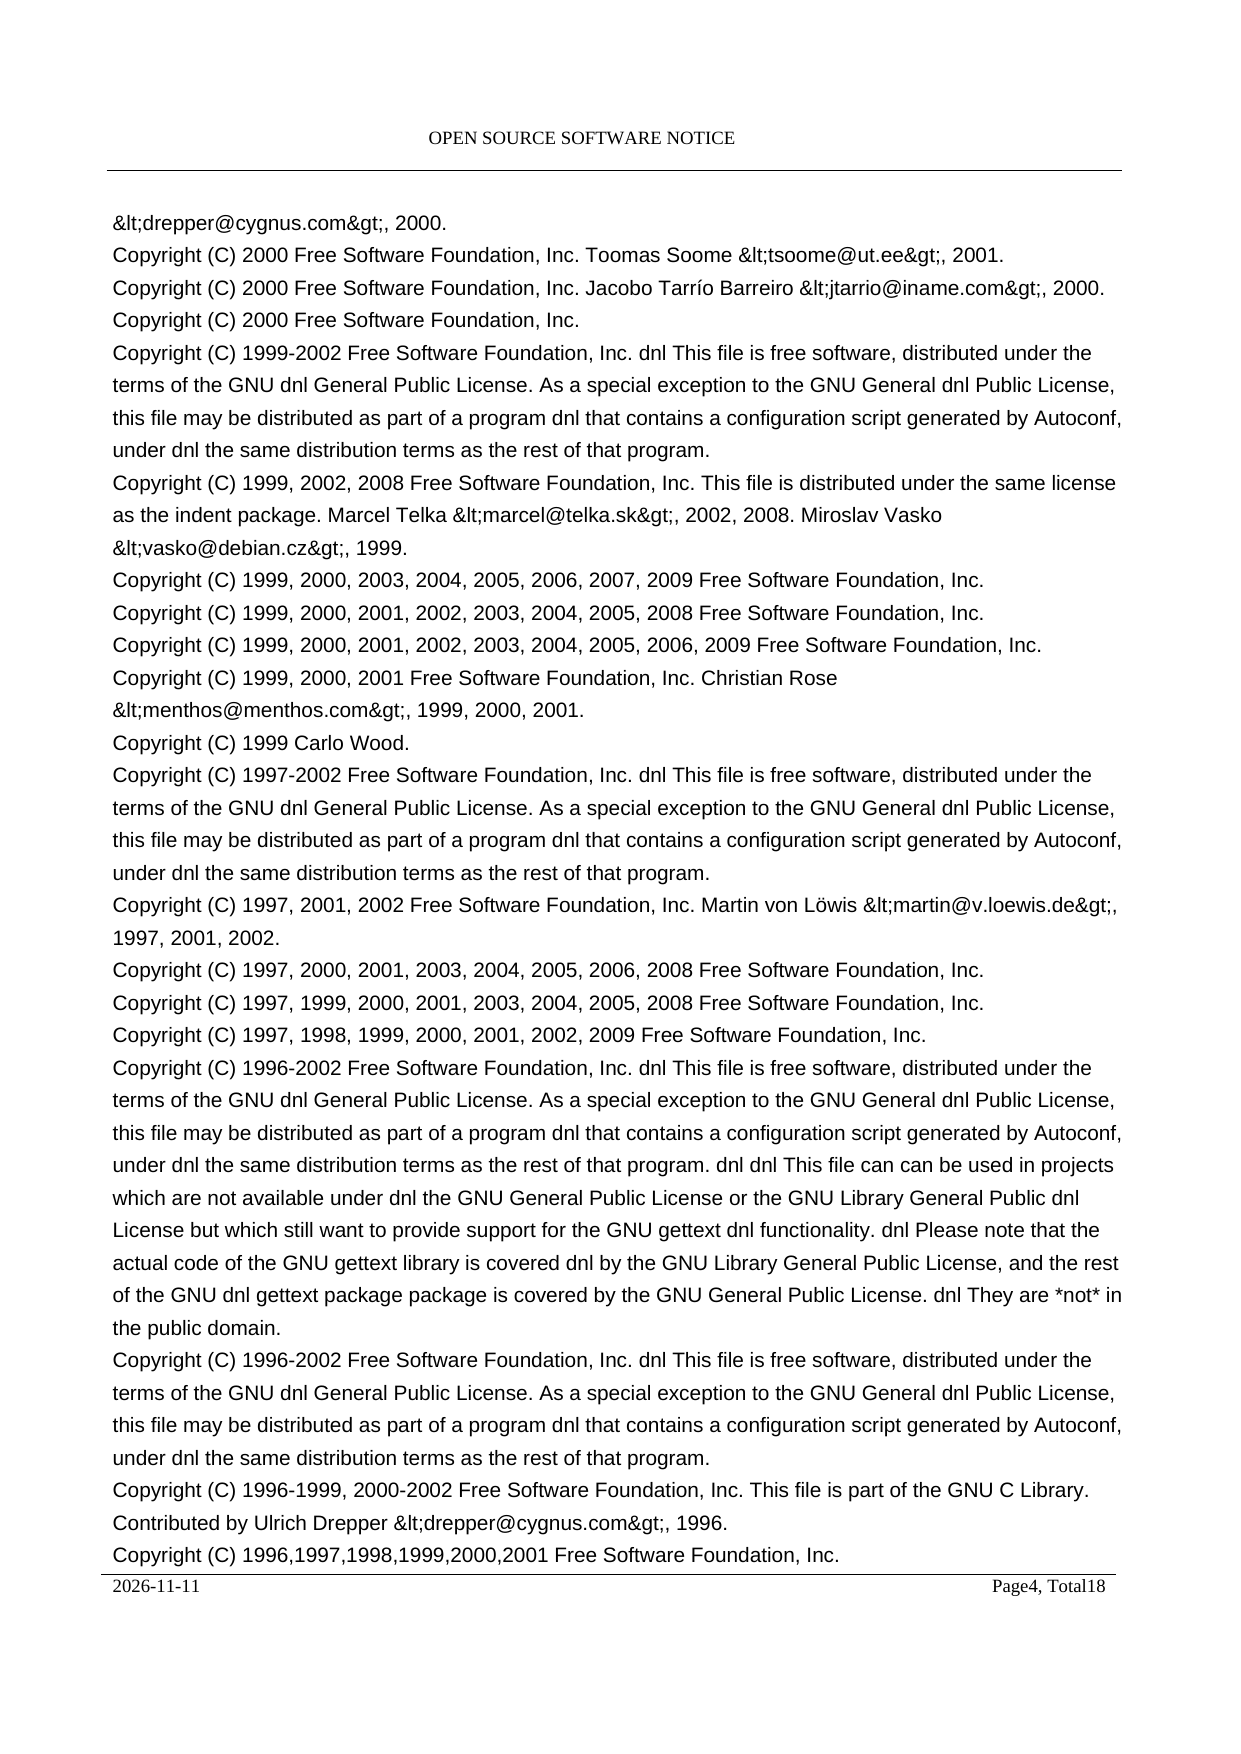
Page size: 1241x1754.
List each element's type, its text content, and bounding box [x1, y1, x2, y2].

text Copyright (C) 1996,1997,1998,1999,2000,2001 Free Software Foundation, Inc. [112, 1539, 1128, 1571]
text Copyright (C) 1999, 2002, 2008 Free Software Foundation, Inc. This file is distributed under the same license as the indent package. Marcel Telka &lt;marcel@telka.sk&gt;, 2002, 2008. Miroslav Vasko &lt;vasko@debian.cz&gt;, 1999. [112, 466, 1128, 564]
text Copyright (C) 1997, 2001, 2002 Free Software Foundation, Inc. Martin von Löwis &lt;martin@v.loewis.de&gt;, 1997, 2001, 2002. [112, 889, 1128, 954]
text Copyright (C) 1999, 2000, 2001, 2002, 2003, 2004, 2005, 2008 Free Software Foundation, Inc. [112, 596, 1128, 629]
text Copyright (C) 1999, 2000, 2001 Free Software Foundation, Inc. Christian Rose &lt;menthos@menthos.com&gt;, 1999, 2000, 2001. [112, 661, 1128, 726]
text Copyright (C) 1996-1999, 2000-2002 Free Software Foundation, Inc. This file is part of the GNU C Library. Contributed by Ulrich Drepper &lt;drepper@cygnus.com&gt;, 1996. [112, 1474, 1128, 1539]
text Copyright (C) 1996-2002 Free Software Foundation, Inc. dnl This file is free software, distributed under the terms of the GNU dnl General Public License. As a special exception to the GNU General dnl Public License, this file may be distributed as part of a program dnl that contains a configuration script generated by Autoconf, under dnl the same distribution terms as the rest of that program. [112, 1344, 1128, 1474]
text Copyright (C) 2000 Free Software Foundation, Inc. Jacobo Tarrío Barreiro &lt;jtarrio@iname.com&gt;, 2000. [112, 271, 1128, 304]
text Copyright (C) 1999-2002 Free Software Foundation, Inc. dnl This file is free software, distributed under the terms of the GNU dnl General Public License. As a special exception to the GNU General dnl Public License, this file may be distributed as part of a program dnl that contains a configuration script generated by Autoconf, under dnl the same distribution terms as the rest of that program. [112, 336, 1128, 466]
text Copyright (C) 1999 Carlo Wood. [112, 726, 1128, 759]
text Copyright (C) 1997, 2000, 2001, 2003, 2004, 2005, 2006, 2008 Free Software Foundation, Inc. [112, 954, 1128, 986]
text Copyright (C) 1999, 2000, 2001, 2002, 2003, 2004, 2005, 2006, 2009 Free Software Foundation, Inc. [112, 629, 1128, 661]
text Copyright (C) 1997, 1999, 2000, 2001, 2003, 2004, 2005, 2008 Free Software Foundation, Inc. [112, 986, 1128, 1019]
text Copyright (C) 1999, 2000, 2003, 2004, 2005, 2006, 2007, 2009 Free Software Foundation, Inc. [112, 564, 1128, 596]
text Copyright (C) 1997, 1998, 1999, 2000, 2001, 2002, 2009 Free Software Foundation, Inc. [112, 1019, 1128, 1051]
text Copyright (C) 2000 Free Software Foundation, Inc. Toomas Soome &lt;tsoome@ut.ee&gt;, 2001. [112, 239, 1128, 271]
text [112, 206, 1128, 239]
text Copyright (C) 2000 Free Software Foundation, Inc. [112, 304, 1128, 336]
text Copyright (C) 1996-2002 Free Software Foundation, Inc. dnl This file is free software, distributed under the terms of the GNU dnl General Public License. As a special exception to the GNU General dnl Public License, this file may be distributed as part of a program dnl that contains a configuration script generated by Autoconf, under dnl the same distribution terms as the rest of that program. dnl dnl This file can can be used in projects which are not available under dnl the GNU General Public License or the GNU Library General Public dnl License but which still want to provide support for the GNU gettext dnl functionality. dnl Please note that the actual code of the GNU gettext library is covered dnl by the GNU Library General Public License, and the rest of the GNU dnl gettext package package is covered by the GNU General Public License. dnl They are *not* in the public domain. [112, 1051, 1128, 1344]
text Copyright (C) 1997-2002 Free Software Foundation, Inc. dnl This file is free software, distributed under the terms of the GNU dnl General Public License. As a special exception to the GNU General dnl Public License, this file may be distributed as part of a program dnl that contains a configuration script generated by Autoconf, under dnl the same distribution terms as the rest of that program. [112, 759, 1128, 889]
